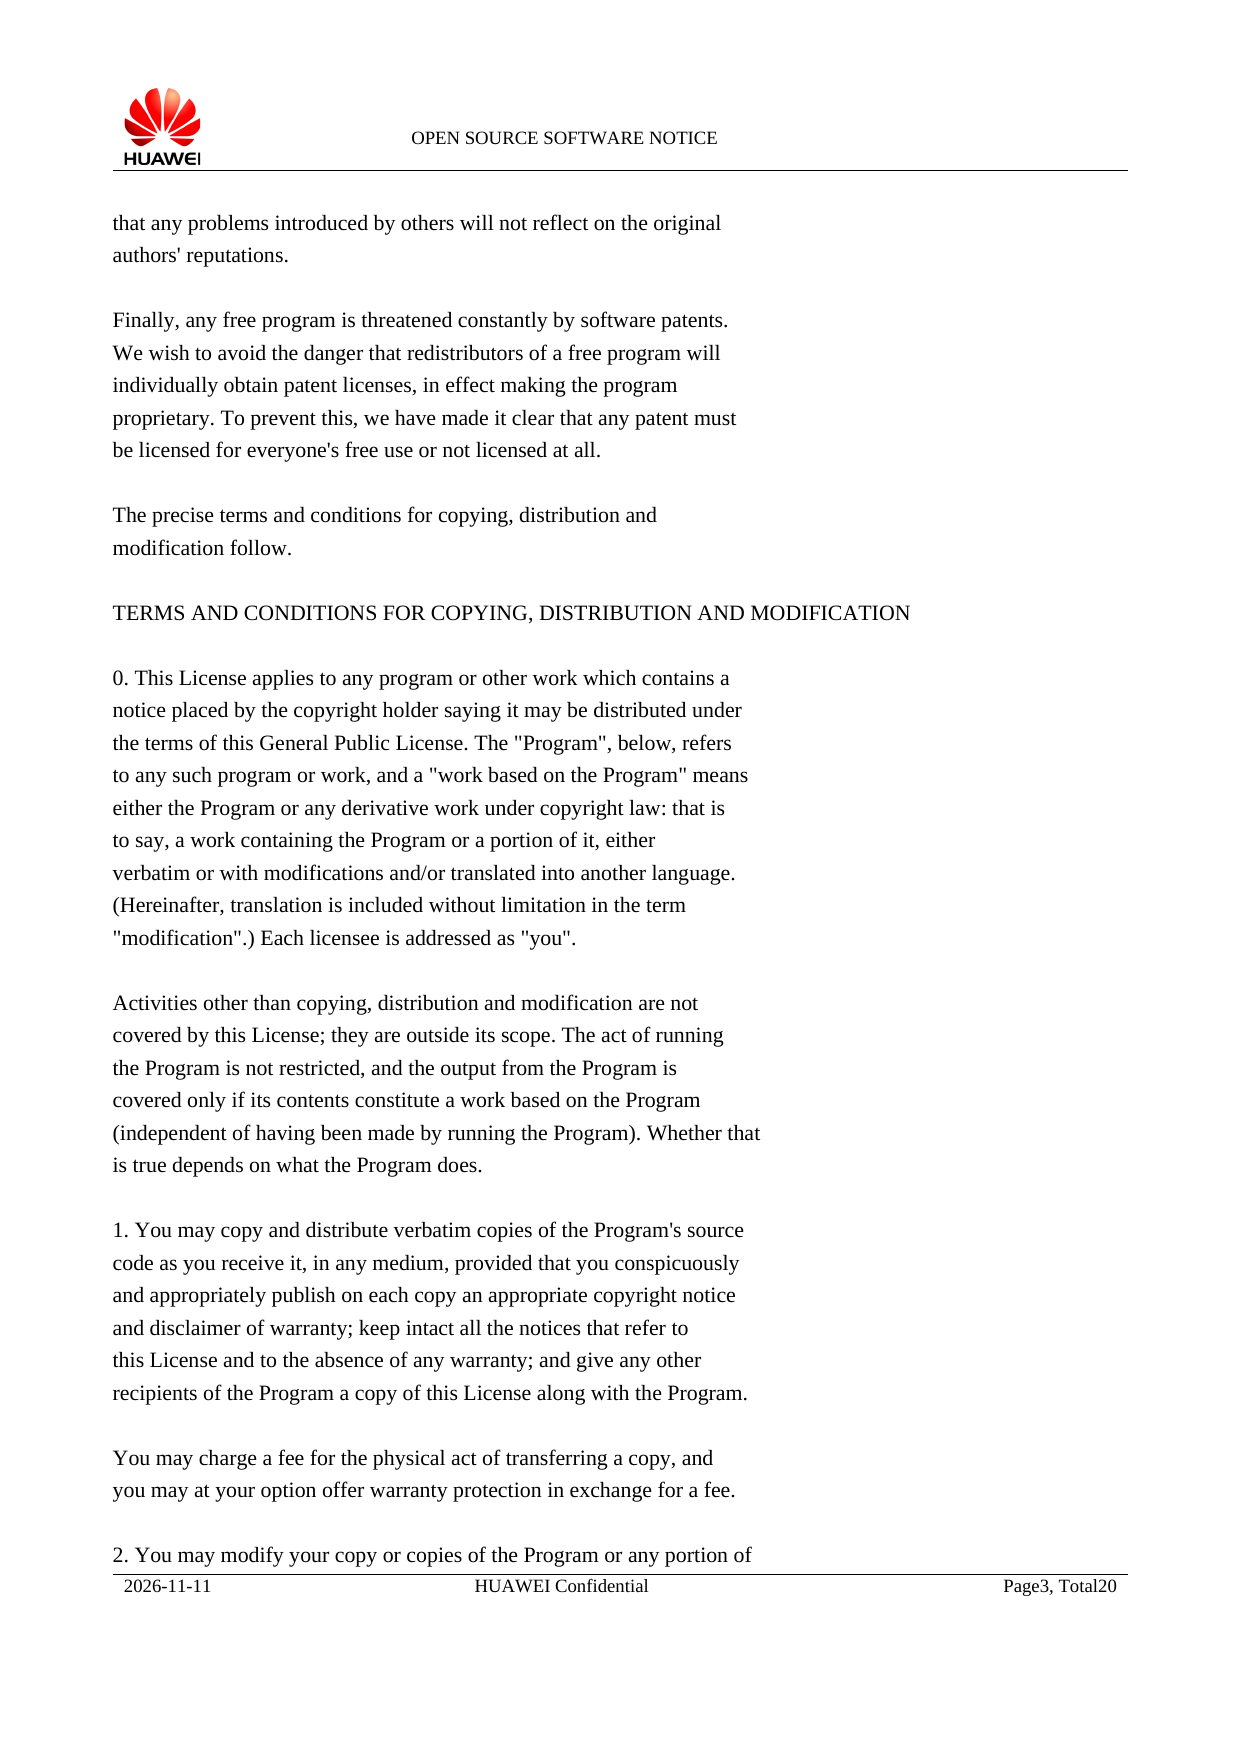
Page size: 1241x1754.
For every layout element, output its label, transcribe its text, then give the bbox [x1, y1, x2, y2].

text We wish to avoid the danger that redistributors of a free program will [112, 336, 1128, 369]
text this License and to the absence of any warranty; and give any other [112, 1344, 1128, 1376]
text either the Program or any derivative work under copyright law: that is [112, 791, 1128, 824]
text individually obtain patent licenses, in effect making the program [112, 369, 1128, 401]
picture [124, 88, 201, 165]
text the terms of this General Public License. The "Program", below, refers [112, 726, 1128, 759]
text and disclaimer of warranty; keep intact all the notices that refer to [112, 1311, 1128, 1344]
text 2. You may modify your copy or copies of the Program or any portion of [112, 1539, 1128, 1571]
text You may charge a fee for the physical act of transferring a copy, and [112, 1441, 1128, 1474]
text Finally, any free program is threatened constantly by software patents. [112, 304, 1128, 336]
text TERMS AND CONDITIONS FOR COPYING, DISTRIBUTION AND MODIFICATION [112, 596, 1128, 629]
text covered by this License; they are outside its scope. The act of running [112, 1019, 1128, 1051]
text is true depends on what the Program does. [112, 1149, 1128, 1181]
text the Program is not restricted, and the output from the Program is [112, 1051, 1128, 1084]
text you may at your option offer warranty protection in exchange for a fee. [112, 1474, 1128, 1506]
text (independent of having been made by running the Program). Whether that [112, 1116, 1128, 1149]
text recipients of the Program a copy of this License along with the Program. [112, 1376, 1128, 1409]
text Activities other than copying, distribution and modification are not [112, 986, 1128, 1019]
text 1. You may copy and distribute verbatim copies of the Program's source [112, 1214, 1128, 1246]
text covered only if its contents constitute a work based on the Program [112, 1084, 1128, 1116]
text authors' reputations. [112, 239, 1128, 271]
text notice placed by the copyright holder saying it may be distributed under [112, 694, 1128, 726]
text to any such program or work, and a "work based on the Program" means [112, 759, 1128, 791]
text verbatim or with modifications and/or translated into another language. [112, 856, 1128, 889]
text to say, a work containing the Program or a portion of it, either [112, 824, 1128, 856]
text that any problems introduced by others will not reflect on the original [112, 206, 1128, 239]
text be licensed for everyone's free use or not licensed at all. [112, 434, 1128, 466]
text and appropriately publish on each copy an appropriate copyright notice [112, 1279, 1128, 1311]
text "modification".) Each licensee is addressed as "you". [112, 921, 1128, 954]
text code as you receive it, in any medium, provided that you conspicuously [112, 1246, 1128, 1279]
text The precise terms and conditions for copying, distribution and [112, 499, 1128, 531]
text 0. This License applies to any program or other work which contains a [112, 661, 1128, 694]
text (Hereinafter, translation is included without limitation in the term [112, 889, 1128, 921]
text proprietary. To prevent this, we have made it clear that any patent must [112, 401, 1128, 434]
text modification follow. [112, 531, 1128, 564]
